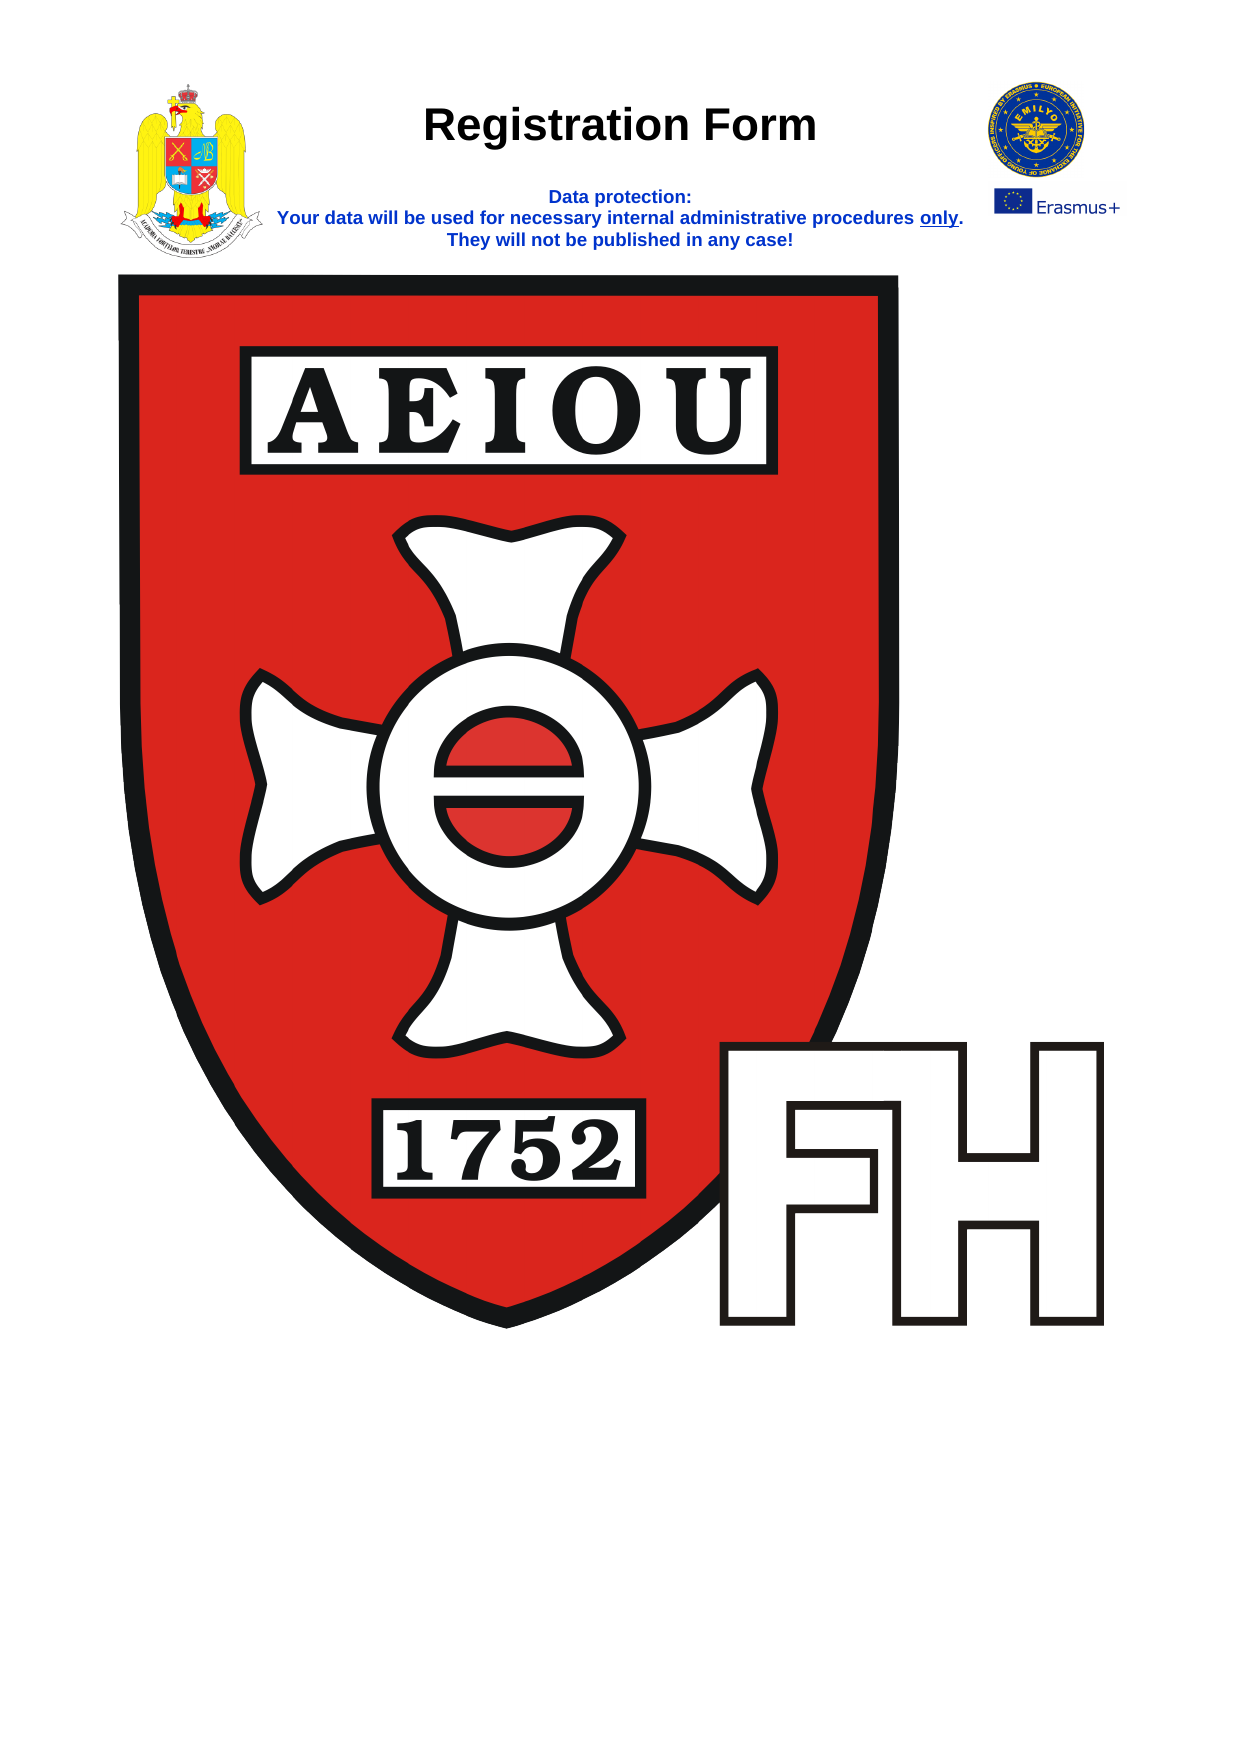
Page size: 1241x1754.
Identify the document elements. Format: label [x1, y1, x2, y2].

picture [120, 84, 263, 258]
picture [118, 274, 1104, 1329]
picture [987, 81, 1085, 178]
picture [987, 181, 1127, 216]
